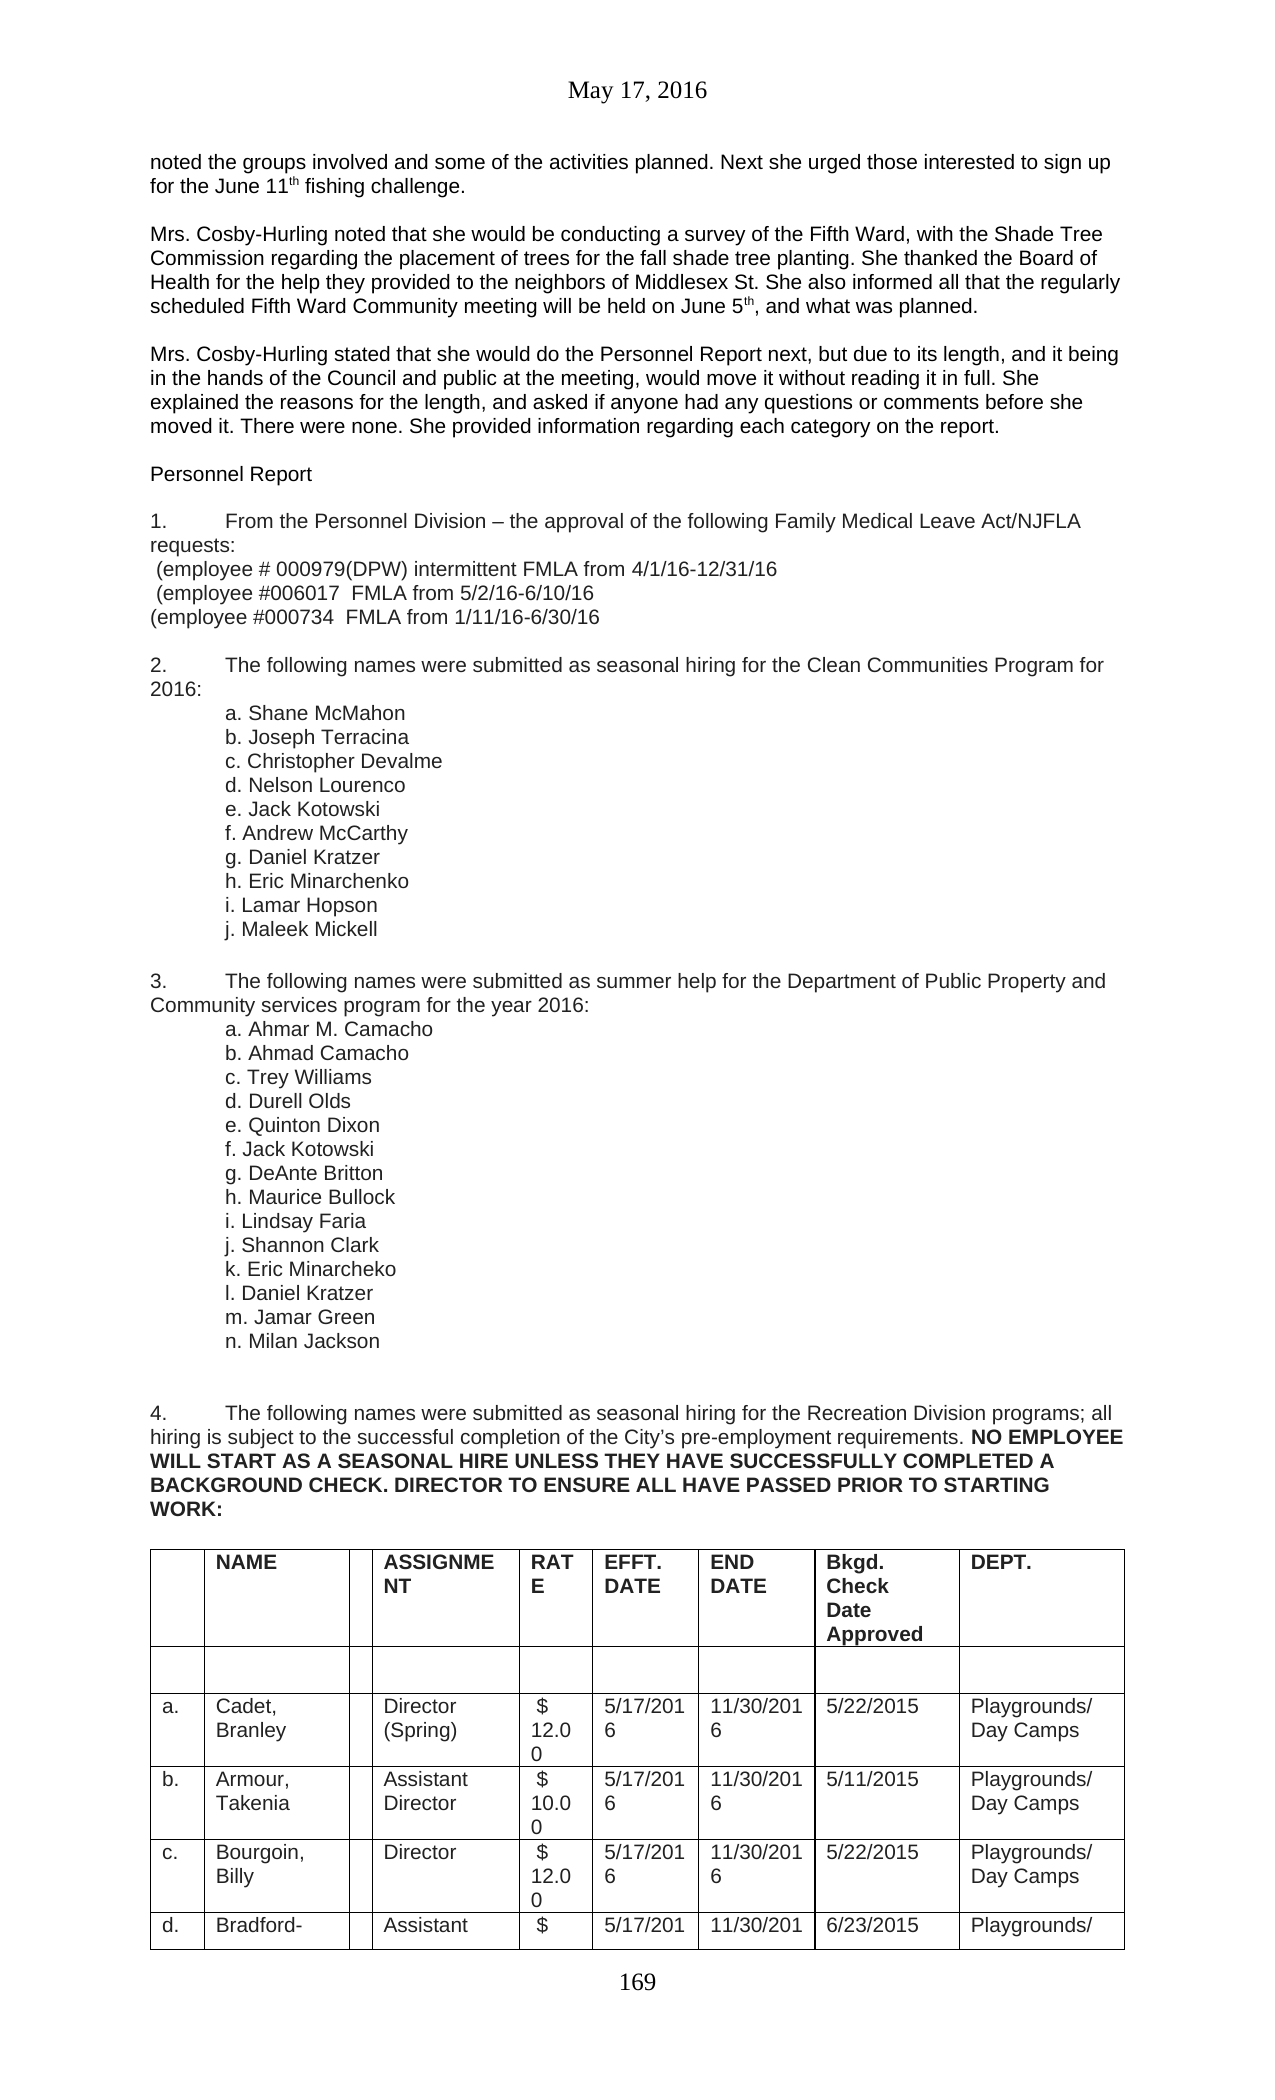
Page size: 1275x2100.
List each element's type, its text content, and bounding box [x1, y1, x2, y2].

text g. Daniel Kratzer [150, 845, 1125, 869]
text (employee # 000979(DPW) intermittent FMLA from 4/1/16-12/31/16 [150, 557, 1125, 581]
table_cell [350, 1767, 372, 1839]
text i. Lindsay Faria [150, 1209, 1125, 1233]
text a. Shane McMahon [150, 701, 1125, 725]
text m. Jamar Green [150, 1305, 1125, 1329]
table_cell 6/23/2015 [816, 1913, 959, 1949]
table_cell [816, 1647, 959, 1693]
table_cell d. [151, 1913, 204, 1949]
table_cell [520, 1647, 592, 1693]
text l. Daniel Kratzer [150, 1281, 1125, 1305]
table_cell 5/17/2016 [593, 1913, 698, 1949]
text j. Maleek Mickell [150, 917, 1125, 941]
table_header ASSIGNMENT [373, 1550, 519, 1646]
table_cell 5/17/2016 [593, 1694, 698, 1766]
table_cell 5/22/2015 [816, 1840, 959, 1912]
table_header [350, 1550, 372, 1646]
text b. Ahmad Camacho [150, 1041, 1125, 1065]
table_header DEPT. [960, 1550, 1124, 1646]
table_cell 5/17/2016 [593, 1767, 698, 1839]
text 1. From the Personnel Division – the approval of the following Family Medical Leave Act/NJFLA requests: [150, 509, 1125, 557]
table_cell 11/30/2016 [699, 1767, 814, 1839]
table_cell Playgrounds/Day Camps [960, 1840, 1124, 1912]
table_cell [960, 1647, 1124, 1693]
table_cell Cadet, Branley [205, 1694, 349, 1766]
table_cell 11/30/2016 [699, 1694, 814, 1766]
table_cell Armour, Takenia [205, 1767, 349, 1839]
text 2. The following names were submitted as seasonal hiring for the Clean Communities Program for 2016: [150, 653, 1125, 701]
table_cell 5/11/2015 [816, 1767, 959, 1839]
text e. Quinton Dixon [150, 1113, 1125, 1137]
text 4. The following names were submitted as seasonal hiring for the Recreation Division programs; all hiring is subject to the successful completion of the City’s pre-employment requirements. NO EMPLOYEE WILL START AS A SEASONAL HIRE UNLESS THEY HAVE SUCCESSFULLY COMPLETED A BACKGROUND CHECK. DIRECTOR TO ENSURE ALL HAVE PASSED PRIOR TO STARTING WORK: [150, 1401, 1125, 1520]
text e. Jack Kotowski [150, 797, 1125, 821]
table_cell [350, 1694, 372, 1766]
table_cell [151, 1647, 204, 1693]
table_cell 11/30/2016 [699, 1840, 814, 1912]
text (employee #000734 FMLA from 1/11/16-6/30/16 [150, 605, 1125, 629]
text Personnel Report [150, 461, 1125, 485]
table_cell Director [373, 1840, 519, 1912]
text b. Joseph Terracina [150, 725, 1125, 749]
table_cell Playgrounds/Day Camps [960, 1694, 1124, 1766]
text f. Andrew McCarthy [150, 821, 1125, 845]
text a. Ahmar M. Camacho [150, 1017, 1125, 1041]
text n. Milan Jackson [150, 1329, 1125, 1353]
table_cell [593, 1647, 698, 1693]
table_cell Assistant Director [373, 1767, 519, 1839]
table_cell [960, 1913, 1124, 1949]
table_cell $ 10.00 [520, 1913, 592, 1949]
table_header RATE [520, 1550, 592, 1646]
text k. Eric Minarcheko [150, 1257, 1125, 1281]
text (employee #006017 FMLA from 5/2/16-6/10/16 [150, 581, 1125, 605]
table_cell [350, 1647, 372, 1693]
table_cell Bourgoin, Billy [205, 1840, 349, 1912]
table_header [151, 1550, 204, 1646]
text j. Shannon Clark [150, 1233, 1125, 1257]
text d. Durell Olds [150, 1089, 1125, 1113]
table_cell Assistant Director [373, 1913, 519, 1949]
text Mrs. Cosby-Hurling stated that she would do the Personnel Report next, but due to its length, and it being in the hands of the Council and public at the meeting, would move it without reading it in full. She explained the reasons for the length, and asked if anyone had any questions or comments before she moved it. There were none. She provided information regarding each category on the report. [150, 342, 1125, 437]
text f. Jack Kotowski [150, 1137, 1125, 1161]
table_header NAME [205, 1550, 349, 1646]
table_cell Bradford-Johnson, Lashonda [205, 1913, 349, 1949]
text Mrs. Cosby-Hurling noted that she would be conducting a survey of the Fifth Ward, with the Shade Tree Commission regarding the placement of trees for the fall shade tree planting. She thanked the Board of Health for the help they provided to the neighbors of Middlesex St. She also informed all that the regularly scheduled Fifth Ward Community meeting will be held on June 5th, and what was planned. [150, 222, 1125, 318]
text i. Lamar Hopson [150, 893, 1125, 917]
table_cell 5/22/2015 [816, 1694, 959, 1766]
text d. Nelson Lourenco [150, 773, 1125, 797]
text h. Maurice Bullock [150, 1185, 1125, 1209]
table_header END DATE [699, 1550, 814, 1646]
text c. Trey Williams [150, 1065, 1125, 1089]
table_cell Director (Spring) [373, 1694, 519, 1766]
table_header EFFT. DATE [593, 1550, 698, 1646]
text g. DeAnte Britton [150, 1161, 1125, 1185]
text h. Eric Minarchenko [150, 869, 1125, 893]
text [150, 150, 1125, 198]
table_cell 5/17/2016 [593, 1840, 698, 1912]
table_cell a. [151, 1694, 204, 1766]
table_cell c. [151, 1840, 204, 1912]
table_cell Playgrounds/Day Camps [960, 1767, 1124, 1839]
table_cell [373, 1647, 519, 1693]
table_cell [350, 1840, 372, 1912]
table_cell b. [151, 1767, 204, 1839]
text c. Christopher Devalme [150, 749, 1125, 773]
table_cell [350, 1913, 372, 1949]
text 3. The following names were submitted as summer help for the Department of Public Property and Community services program for the year 2016: [150, 969, 1125, 1017]
table_cell 11/30/2016 [699, 1913, 814, 1949]
table_cell [699, 1647, 814, 1693]
table_cell [205, 1647, 349, 1693]
